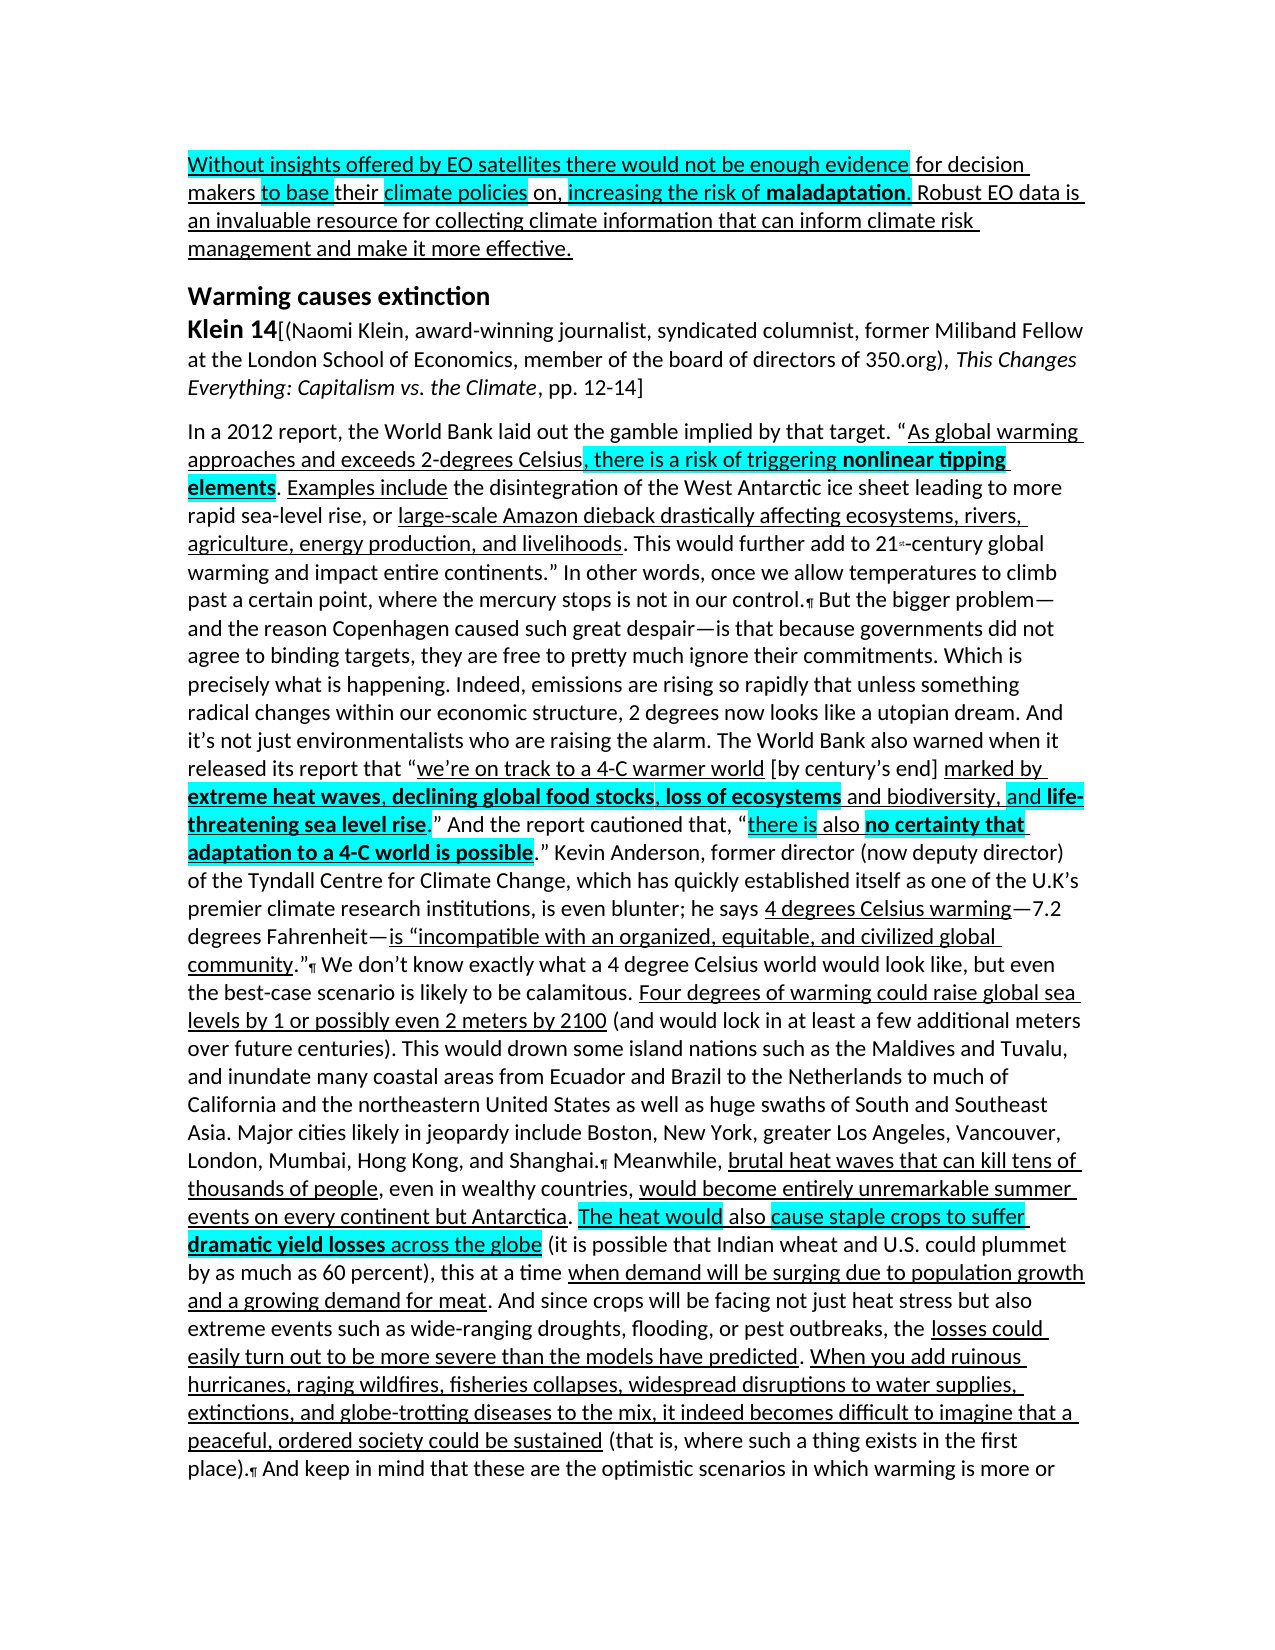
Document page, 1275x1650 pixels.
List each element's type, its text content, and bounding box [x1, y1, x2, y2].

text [187, 417, 1087, 1482]
text Warming causes extinction [187, 279, 1087, 312]
text Without insights offered by EO satellites there would not be enough evidence for decision makers to base their climate policies on, increasing the risk of maladaptation. Robust EO data is an invaluable resource for collecting climate information that can inform climate risk management and make it more effective. [187, 150, 1087, 262]
text Klein 14[(Naomi Klein, award-winning journalist, syndicated columnist, former Miliband Fellow at the London School of Economics, member of the board of directors of 350.org), This Changes Everything: Capitalism vs. the Climate, pp. 12-14] [187, 312, 1087, 401]
